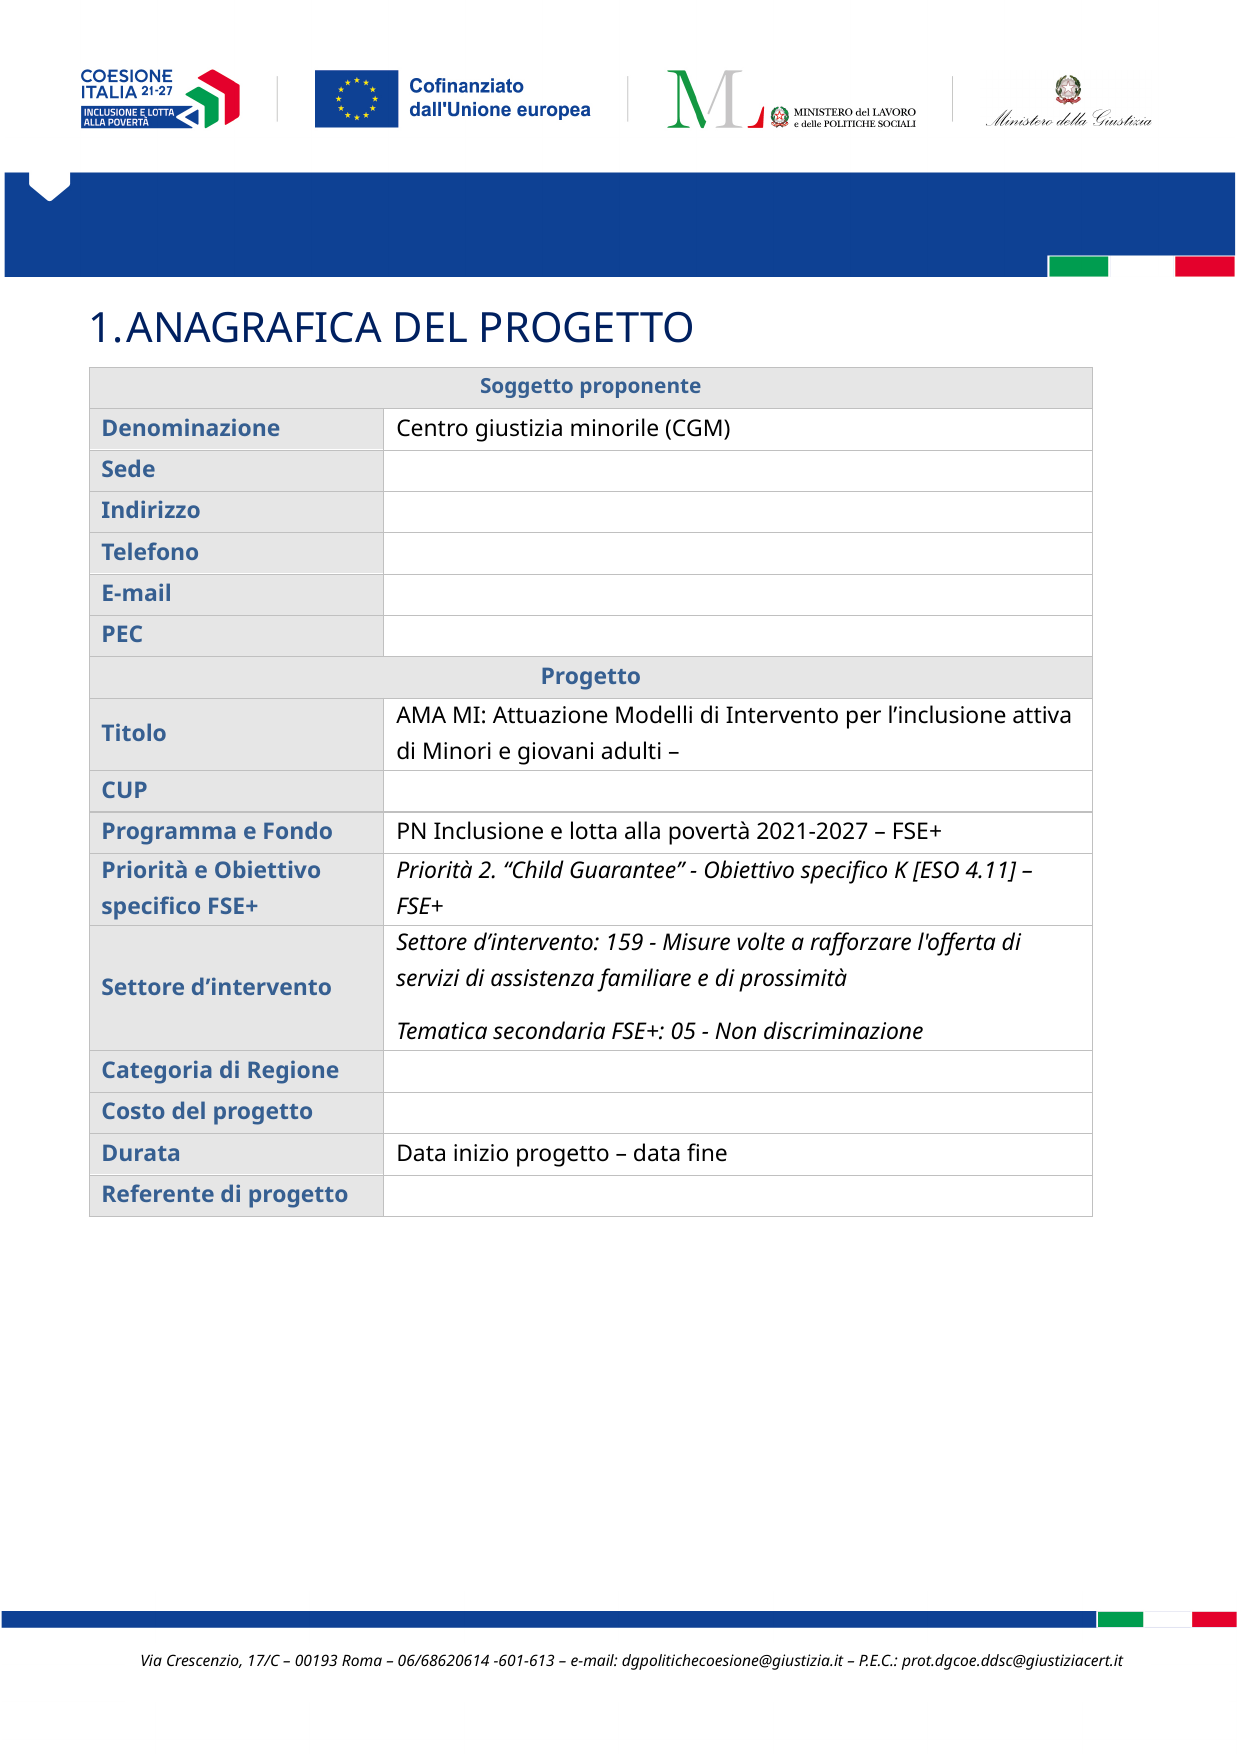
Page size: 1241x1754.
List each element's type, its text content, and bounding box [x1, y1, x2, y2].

table_cell Centro giustizia minorile (CGM) [384, 409, 1092, 449]
table_cell [384, 616, 1092, 656]
table_cell Progetto [90, 657, 1092, 698]
table_cell Categoria di Regione [90, 1051, 383, 1092]
table_cell Titolo [90, 699, 383, 770]
table_cell Priorità 2. “Child Guarantee” - Obiettivo specifico K [ESO 4.11] – FSE+ [384, 854, 1092, 925]
table_cell Telefono [90, 533, 383, 573]
table_cell PN Inclusione e lotta alla povertà 2021-2027 – FSE+ [384, 813, 1092, 853]
table_header Soggetto proponente [90, 368, 1092, 408]
picture [4, 0, 1236, 277]
table_cell Sede [90, 451, 383, 491]
table_cell Denominazione [90, 409, 383, 449]
table_cell Settore d’intervento: 159 - Misure volte a rafforzare l'offerta di servizi di assistenza familiare e di prossimità Tematica secondaria FSE+: 05 - Non discriminazione [384, 926, 1092, 1050]
picture [1, 1591, 1237, 1754]
table_cell [384, 533, 1092, 573]
table_cell Priorità e Obiettivo specifico FSE+ [90, 854, 383, 925]
table_cell Costo del progetto [90, 1093, 383, 1133]
table_cell Referente di progetto [90, 1176, 383, 1216]
table_cell [384, 1176, 1092, 1216]
table_cell [384, 1051, 1092, 1092]
table_cell Data inizio progetto – data fine [384, 1134, 1092, 1174]
table_cell [384, 492, 1092, 532]
table_cell [384, 771, 1092, 811]
table_cell E-mail [90, 575, 383, 615]
table_cell Programma e Fondo [90, 813, 383, 853]
table_cell Settore d’intervento [90, 926, 383, 1050]
table_cell [384, 575, 1092, 615]
subtitle ANAGRAFICA DEL PROGETTO [89, 297, 1152, 354]
table_cell Durata [90, 1134, 383, 1174]
table_cell [384, 1093, 1092, 1133]
table_cell [384, 451, 1092, 491]
table_cell Indirizzo [90, 492, 383, 532]
table_cell AMA MI: Attuazione Modelli di Intervento per l’inclusione attiva di Minori e giovani adulti – [384, 699, 1092, 770]
table_cell CUP [90, 771, 383, 811]
table_cell PEC [90, 616, 383, 656]
